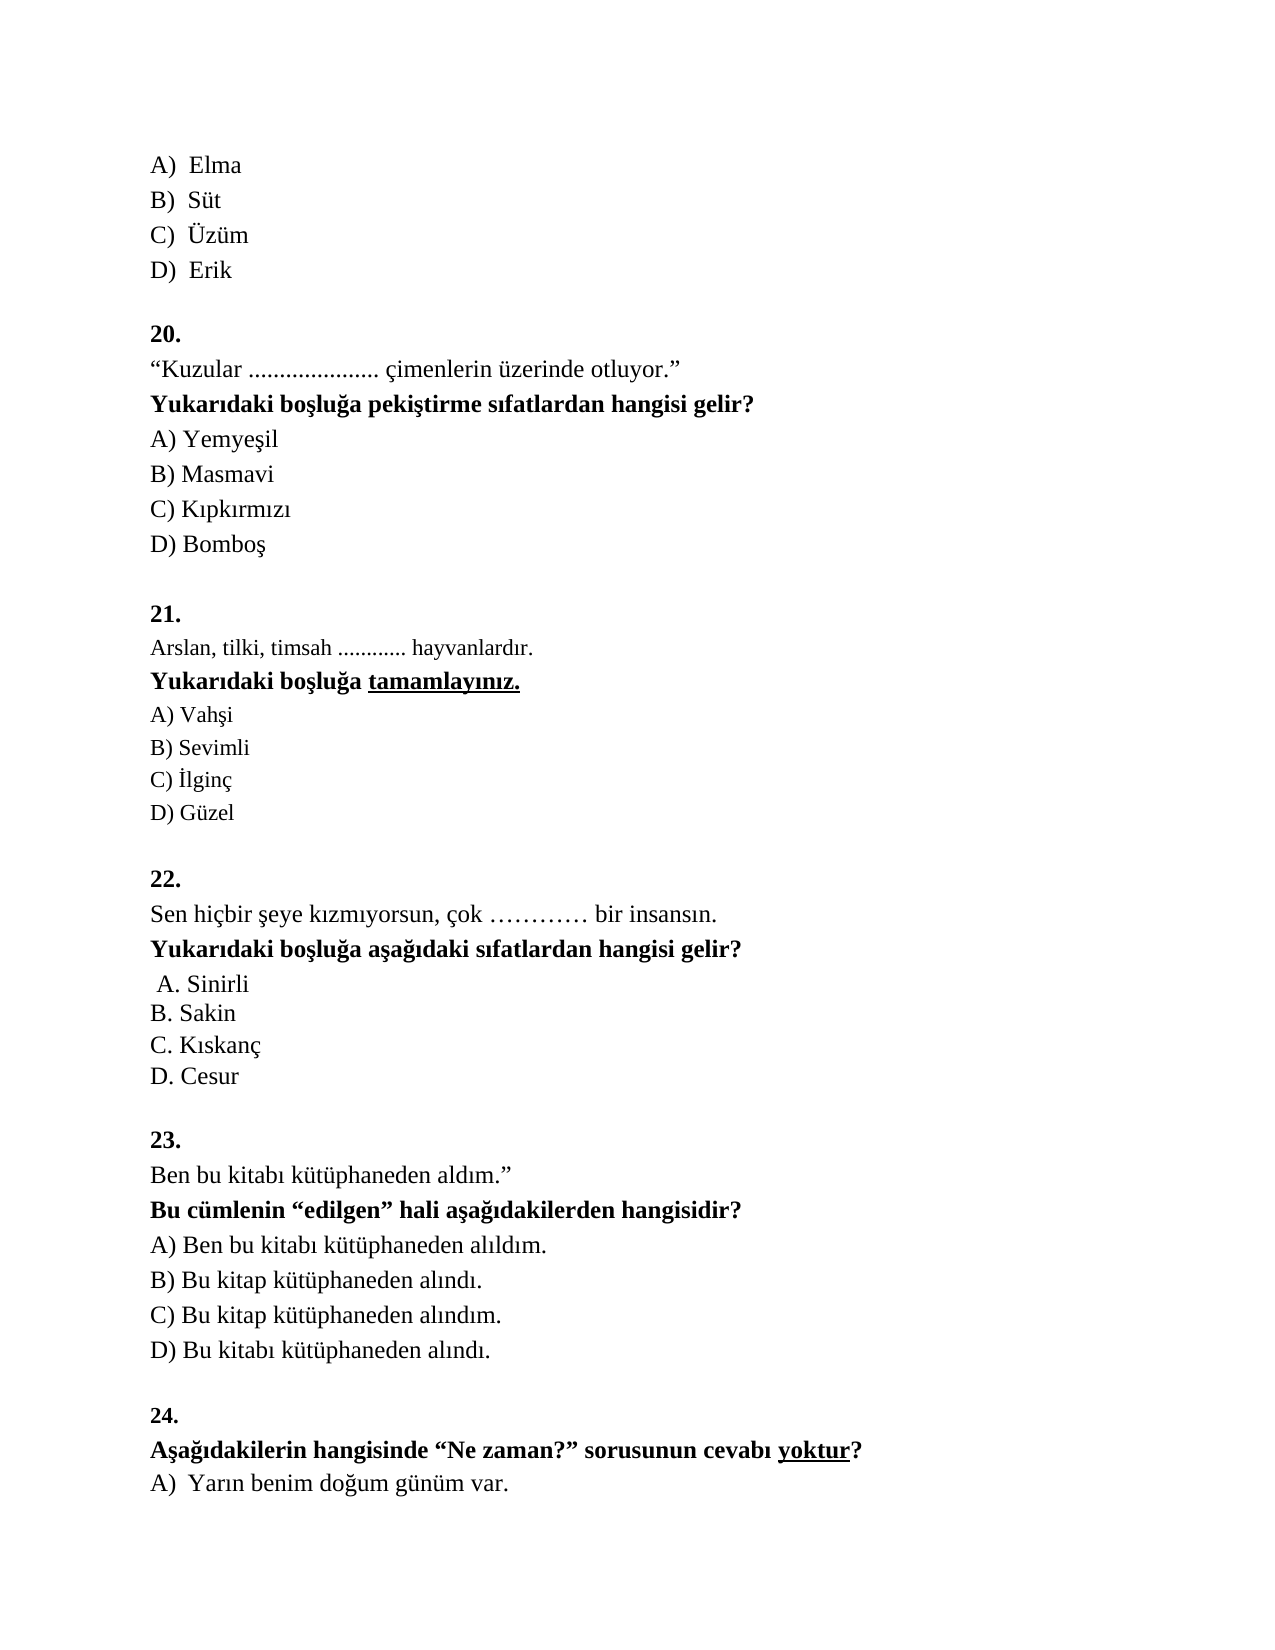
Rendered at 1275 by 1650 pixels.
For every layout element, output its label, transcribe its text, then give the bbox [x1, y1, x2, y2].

text C. Kıskanç [150, 1030, 1125, 1058]
text C) Bu kitap kütüphaneden alındım. [150, 1300, 1125, 1329]
text B) Süt [150, 185, 1125, 214]
text A) Yemyeşil [150, 424, 1125, 452]
text A) Ben bu kitabı kütüphaneden alıldım. [150, 1230, 1125, 1259]
text A) Yarın benim doğum günüm var. [150, 1468, 1125, 1497]
text 21. [150, 599, 1125, 627]
text B) Sevimli [150, 734, 1125, 760]
text C) Üzüm [150, 220, 1125, 249]
text 22. [150, 864, 1125, 893]
text D) Bu kitabı kütüphaneden alındı. [150, 1335, 1125, 1364]
text Aşağıdakilerin hangisinde “Ne zaman?” sorusunun cevabı yoktur? [150, 1435, 1125, 1464]
text B) Masmavi [150, 459, 1125, 487]
text B. Sakin [150, 998, 1125, 1027]
text A) Vahşi [150, 701, 1125, 728]
text Arslan, tilki, timsah ............ hayvanlardır. [150, 634, 1125, 660]
text A) Elma [150, 150, 1125, 179]
text D) Güzel [150, 799, 1125, 826]
text Yukarıdaki boşluğa aşağıdaki sıfatlardan hangisi gelir? [150, 934, 1125, 963]
text Ben bu kitabı kütüphaneden aldım.” [150, 1160, 1125, 1189]
text A. Sinirli [150, 969, 1125, 998]
text D) Erik [150, 255, 1125, 284]
text 23. [150, 1125, 1125, 1154]
text B) Bu kitap kütüphaneden alındı. [150, 1265, 1125, 1294]
text Yukarıdaki boşluğa tamamlayınız. [150, 666, 1125, 695]
text Sen hiçbir şeye kızmıyorsun, çok ………… bir insansın. [150, 899, 1125, 928]
text D. Cesur [150, 1061, 1125, 1090]
text 20. [150, 319, 1125, 347]
text D) Bomboş [150, 529, 1125, 557]
text C) Kıpkırmızı [150, 494, 1125, 522]
text Yukarıdaki boşluğa pekiştirme sıfatlardan hangisi gelir? [150, 389, 1125, 417]
text 24. [150, 1403, 1125, 1429]
text Bu cümlenin “edilgen” hali aşağıdakilerden hangisidir? [150, 1195, 1125, 1224]
text “Kuzular ..................... çimenlerin üzerinde otluyor.” [150, 354, 1125, 382]
text C) İlginç [150, 767, 1125, 793]
